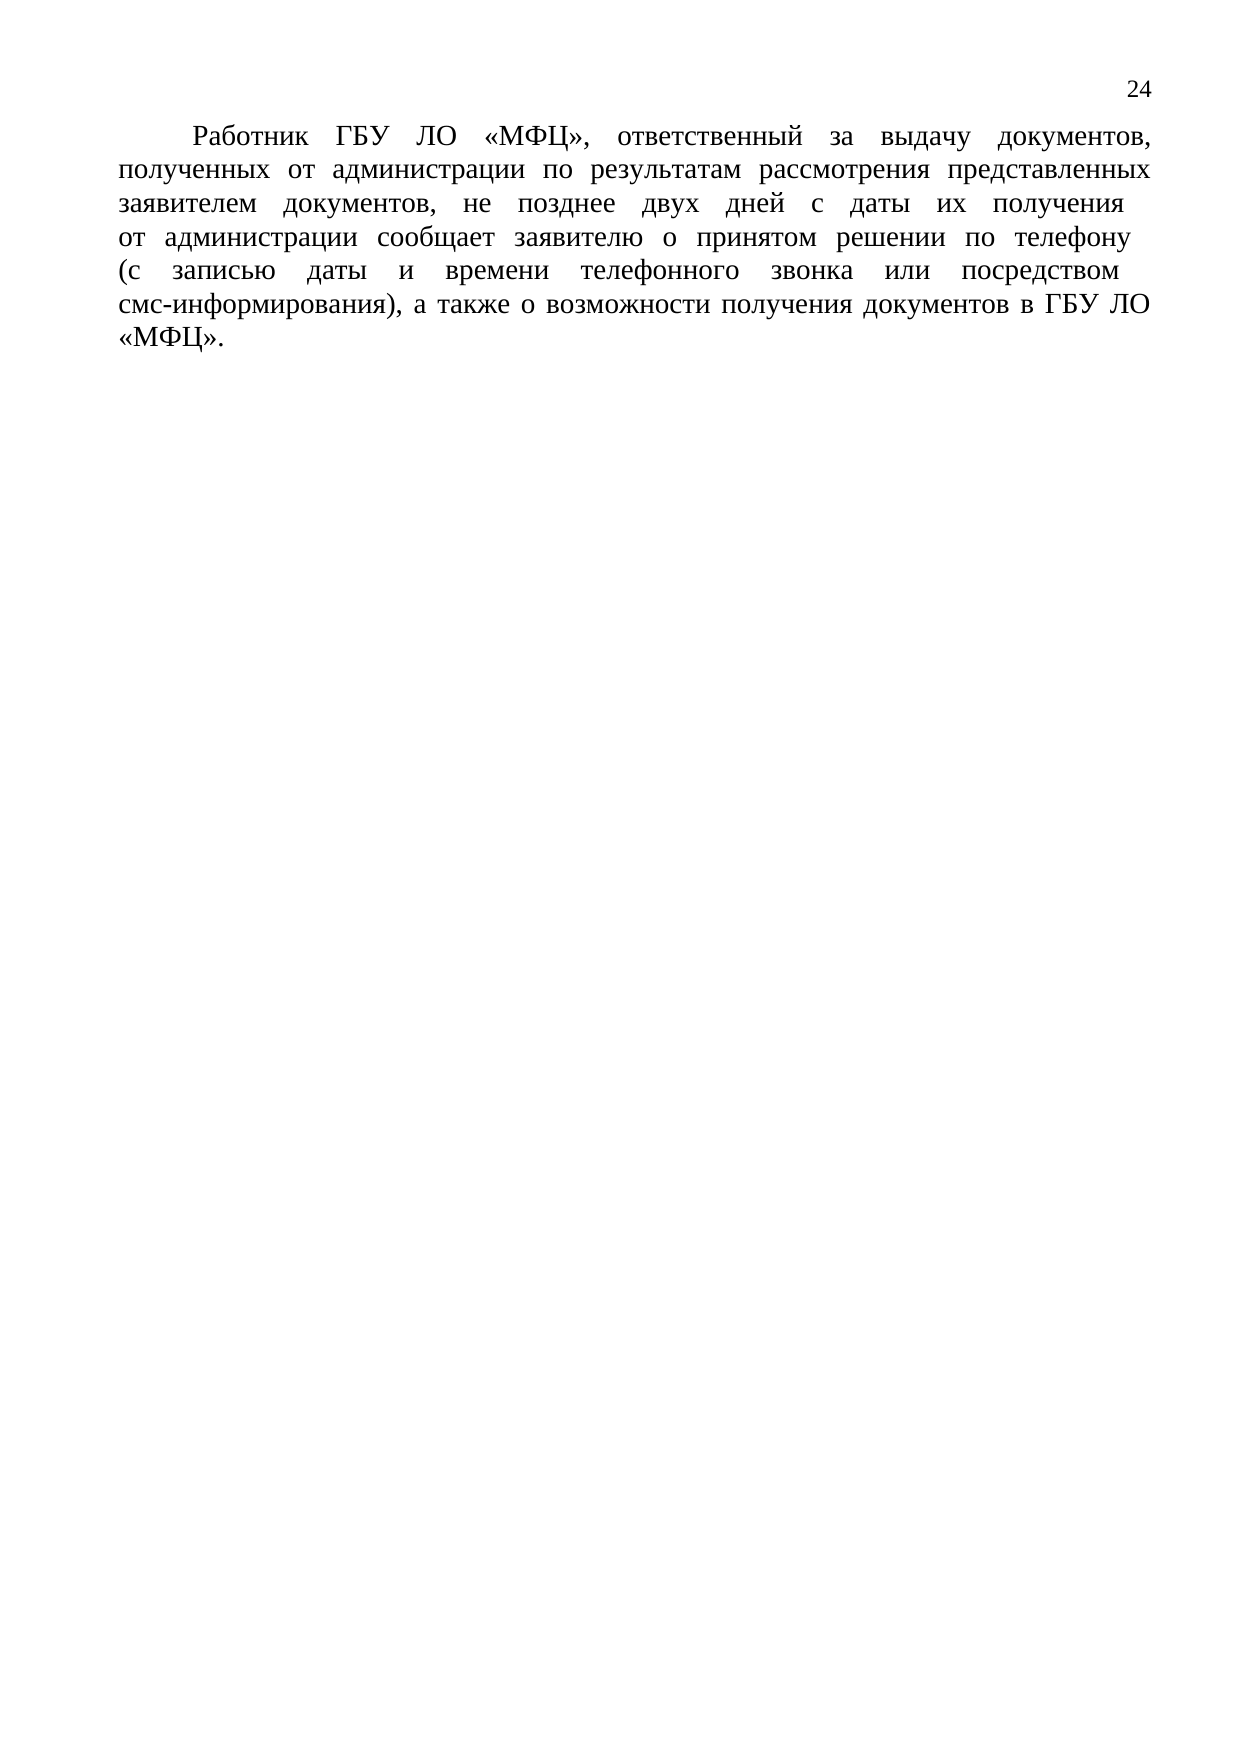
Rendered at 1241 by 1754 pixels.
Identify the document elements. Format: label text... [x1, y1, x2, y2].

text Работник ГБУ ЛО «МФЦ», ответственный за выдачу документов, полученных от администрации по результатам рассмотрения представленных заявителем документов, не позднее двух дней с даты их получения от администрации сообщает заявителю о принятом решении по телефону (с записью даты и времени телефонного звонка или посредством смс-информирования), а также о возможности получения документов в ГБУ ЛО «МФЦ». [118, 118, 1152, 353]
